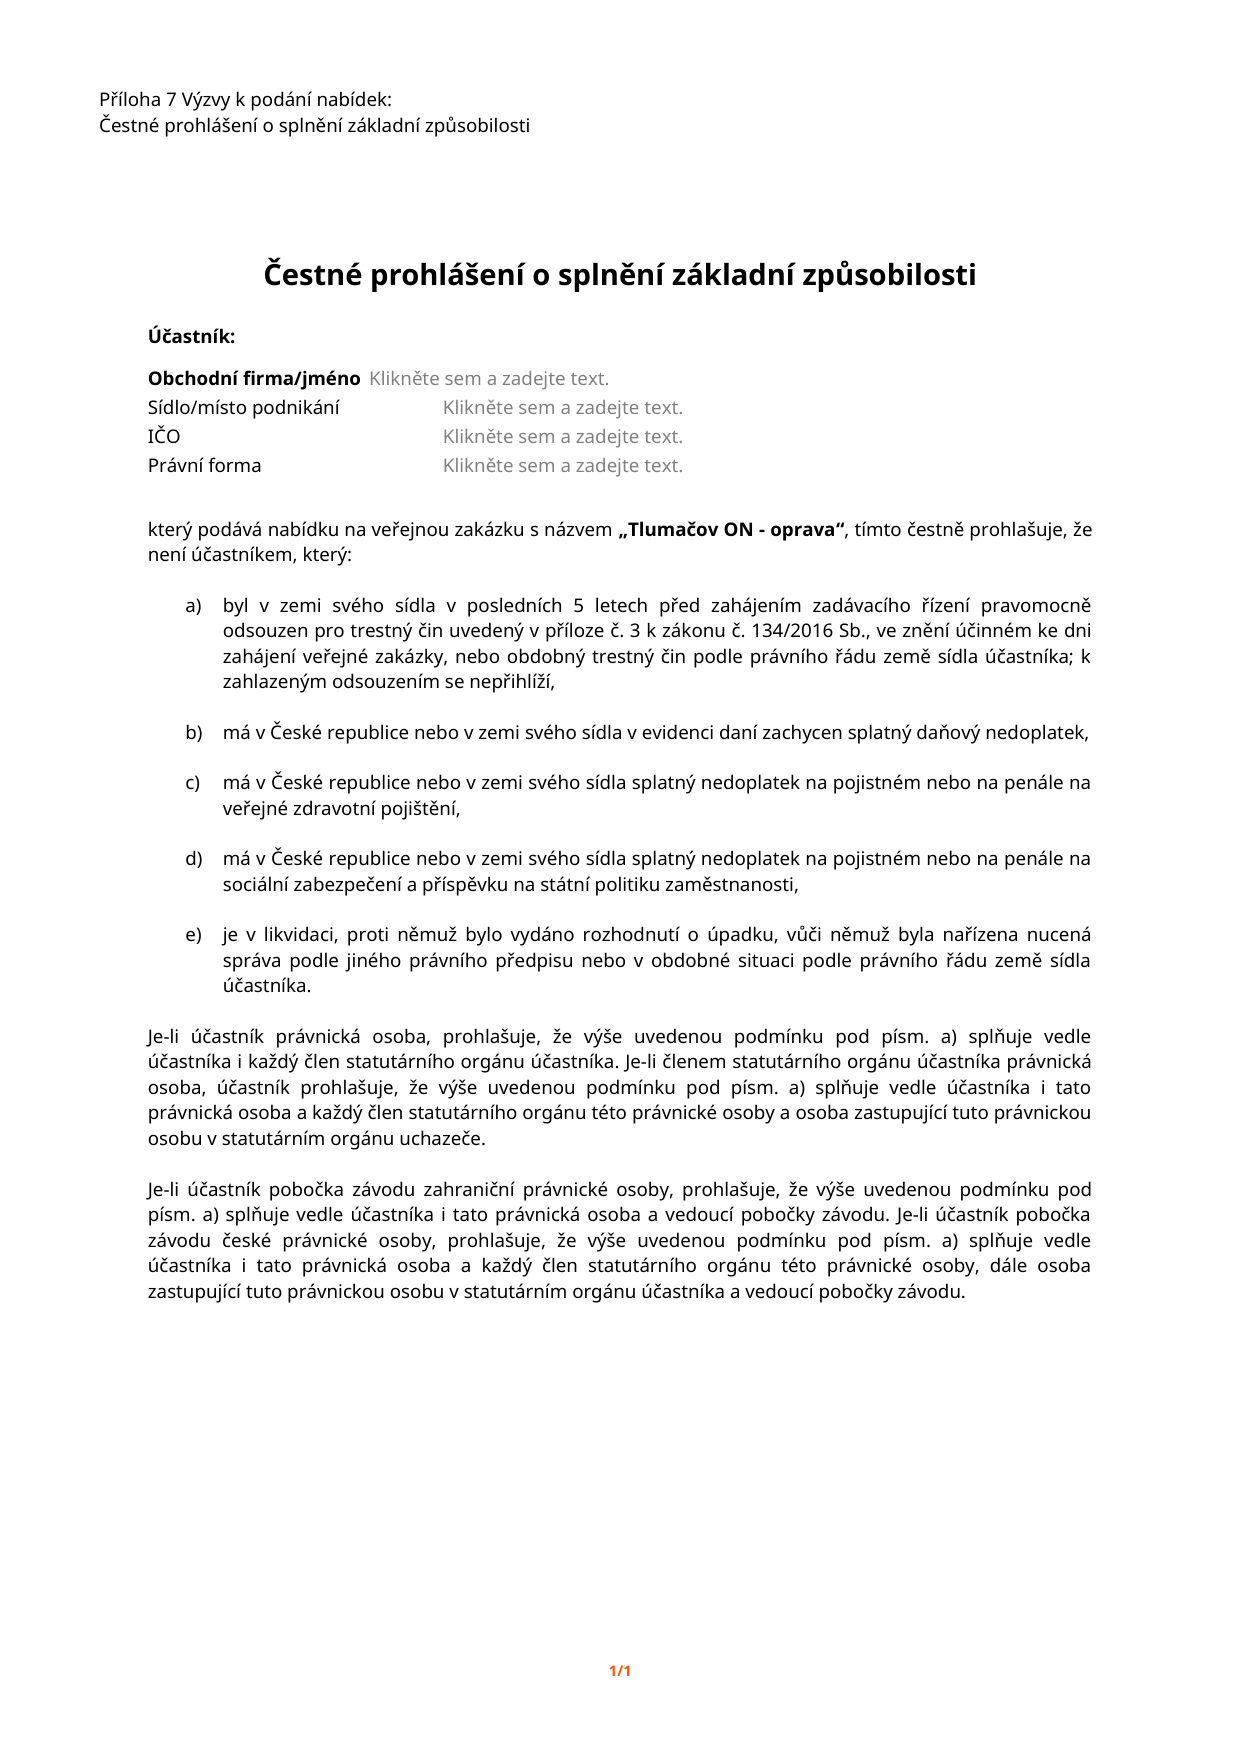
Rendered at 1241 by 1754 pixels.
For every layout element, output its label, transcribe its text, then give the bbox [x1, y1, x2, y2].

list byl v zemi svého sídla v posledních 5 letech před zahájením zadávacího řízení pravomocně odsouzen pro trestný čin uvedený v příloze č. 3 k zákonu č. 134/2016 Sb., ve znění účinném ke dni zahájení veřejné zakázky, nebo obdobný trestný čin podle právního řádu země sídla účastníka; k zahlazeným odsouzením se nepřihlíží, [185, 592, 1093, 694]
text Účastník: [148, 318, 1093, 349]
list má v České republice nebo v zemi svého sídla splatný nedoplatek na pojistném nebo na penále na veřejné zdravotní pojištění, [185, 769, 1093, 821]
list je v likvidaci, proti němuž bylo vydáno rozhodnutí o úpadku, vůči němuž byla nařízena nucená správa podle jiného právního předpisu nebo v obdobné situaci podle právního řádu země sídla účastníka. [185, 922, 1093, 998]
list má v České republice nebo v zemi svého sídla splatný nedoplatek na pojistném nebo na penále na sociální zabezpečení a příspěvku na státní politiku zaměstnanosti, [185, 846, 1093, 897]
text Právní forma [148, 449, 1093, 478]
text Obchodní firma/jméno [148, 362, 1093, 391]
text Sídlo/místo podnikání [148, 391, 1093, 420]
text IČO [148, 420, 1093, 449]
title Čestné prohlášení o splnění základní způsobilosti [148, 254, 1093, 293]
list má v České republice nebo v zemi svého sídla v evidenci daní zachycen splatný daňový nedoplatek, [185, 719, 1093, 744]
text Je-li účastník pobočka závodu zahraniční právnické osoby, prohlašuje, že výše uvedenou podmínku pod písm. a) splňuje vedle účastníka i tato právnická osoba a vedoucí pobočky závodu. Je-li účastník pobočka závodu české právnické osoby, prohlašuje, že výše uvedenou podmínku pod písm. a) splňuje vedle účastníka i tato právnická osoba a každý člen statutárního orgánu této právnické osoby, dále osoba zastupující tuto právnickou osobu v statutárním orgánu účastníka a vedoucí pobočky závodu. [148, 1176, 1093, 1304]
text Je-li účastník právnická osoba, prohlašuje, že výše uvedenou podmínku pod písm. a) splňuje vedle účastníka i každý člen statutárního orgánu účastníka. Je-li členem statutárního orgánu účastníka právnická osoba, účastník prohlašuje, že výše uvedenou podmínku pod písm. a) splňuje vedle účastníka i tato právnická osoba a každý člen statutárního orgánu této právnické osoby a osoba zastupující tuto právnickou osobu v statutárním orgánu uchazeče. [148, 1023, 1093, 1151]
text který podává nabídku na veřejnou zakázku s názvem „Tlumačov ON - oprava“, tímto čestně prohlašuje, že není účastníkem, který: [148, 516, 1093, 567]
